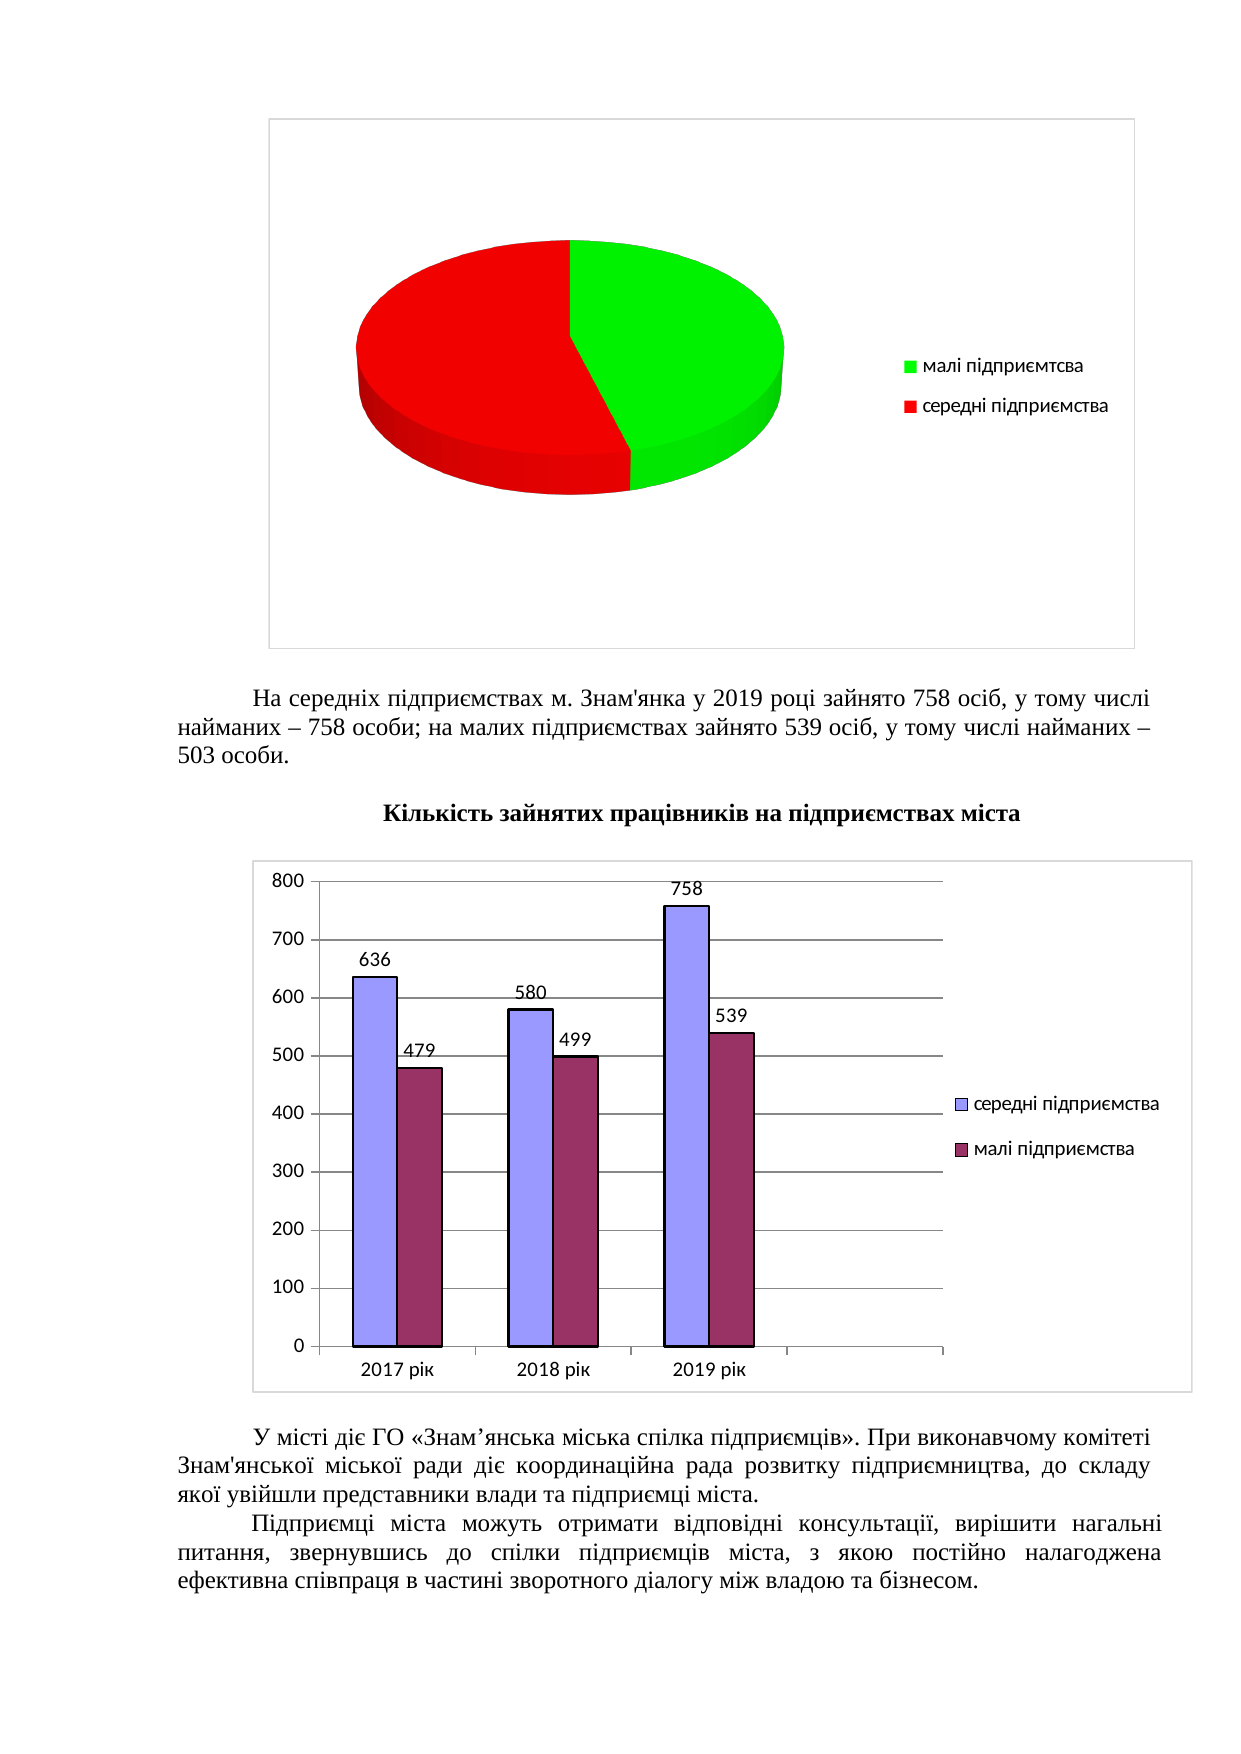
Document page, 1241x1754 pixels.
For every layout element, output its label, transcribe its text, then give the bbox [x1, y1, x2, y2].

text Кількість зайнятих працівників на підприємствах міста [177, 798, 1152, 827]
text Підприємці міста можуть отримати відповідні консультації, вирішити нагальні питання, звернувшись до спілки підприємців міста, з якою постійно налагоджена ефективна співпраця в частині зворотного діалогу між владою та бізнесом. [177, 1508, 1163, 1594]
text У місті діє ГО «Знам’янська міська спілка підприємців». При виконавчому комітеті Знам'янської міської ради діє координаційна рада розвитку підприємництва, до складу якої увійшли представники влади та підприємці міста. [177, 1422, 1152, 1508]
text На середніх підприємствах м. Знам'янка у 2019 році зайнято 758 осіб, у тому числі найманих – 758 особи; на малих підприємствах зайнято 539 осіб, у тому числі найманих – 503 особи. [177, 683, 1152, 769]
